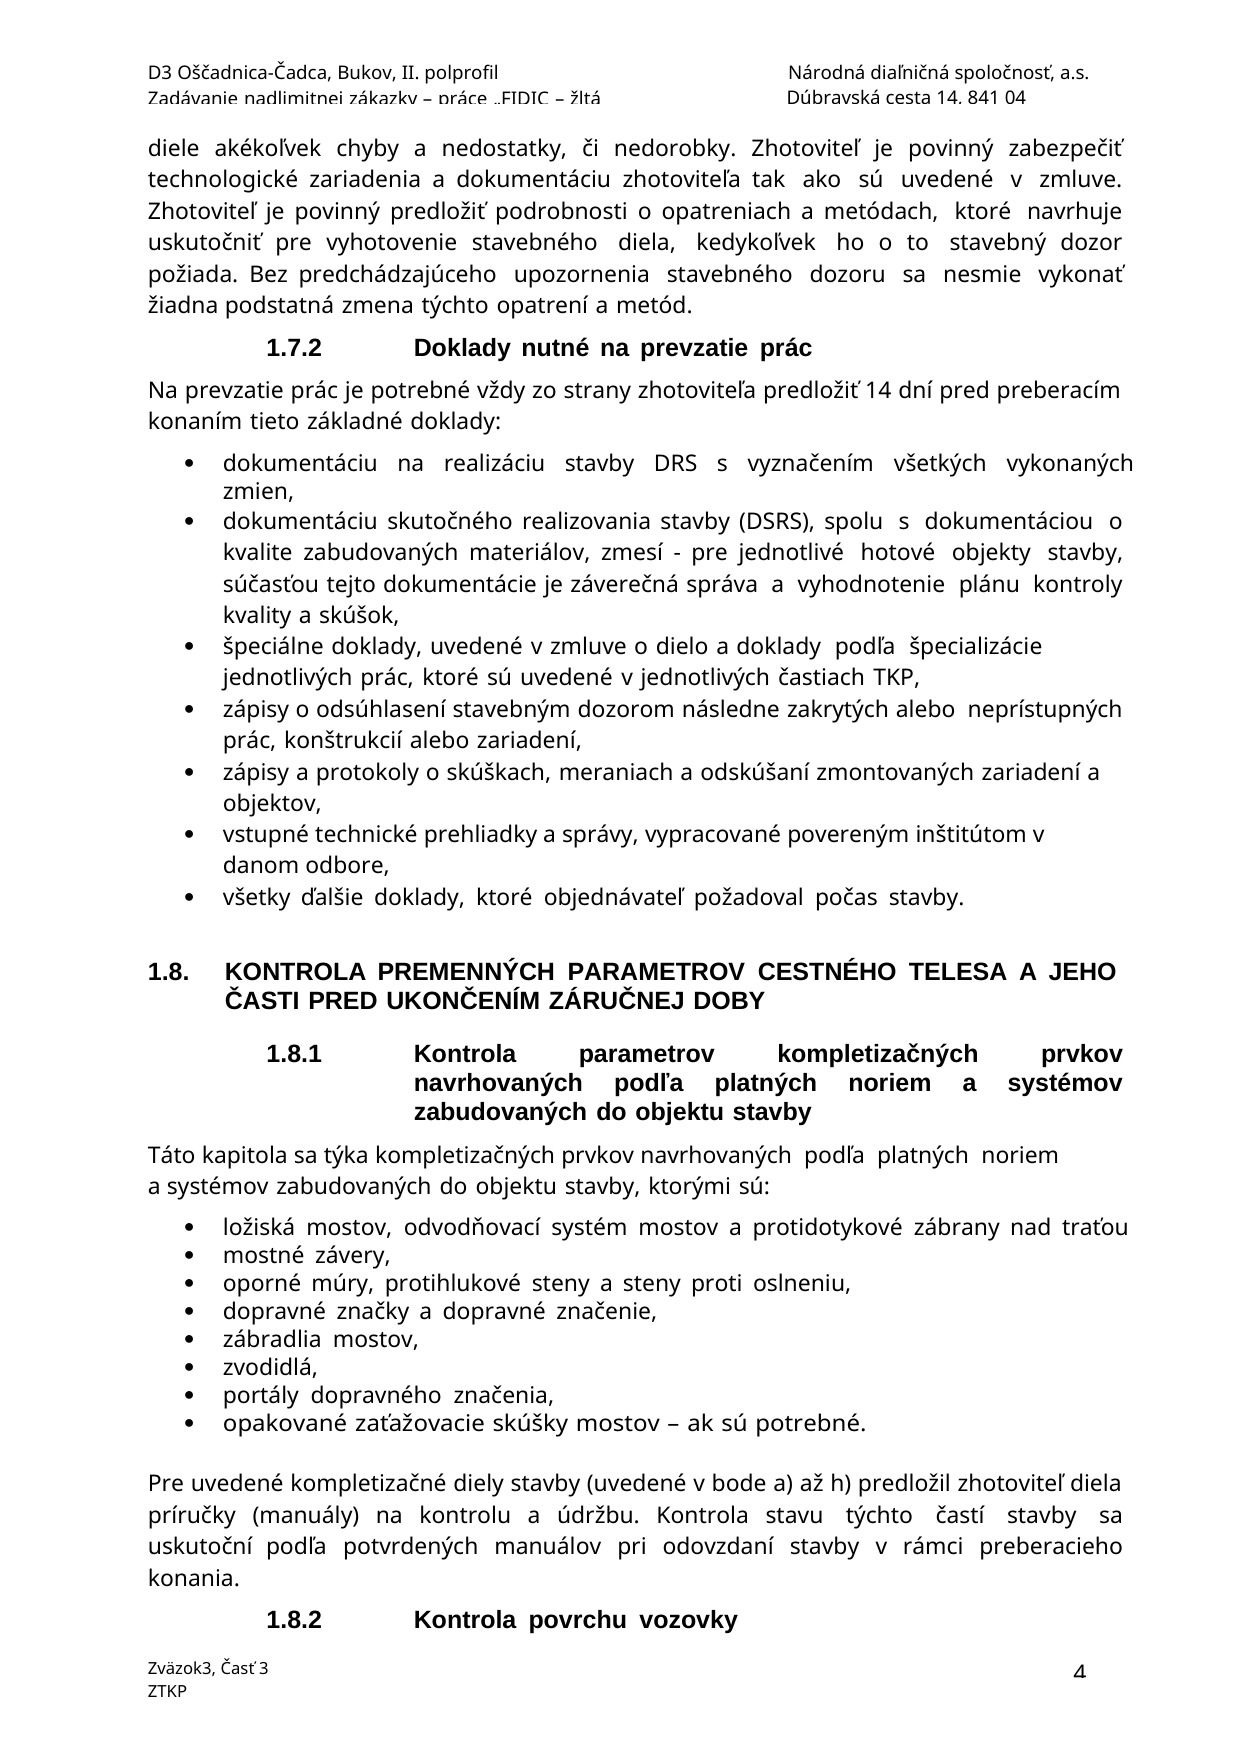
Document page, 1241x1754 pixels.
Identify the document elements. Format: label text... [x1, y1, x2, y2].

list portály dopravného značenia, [185, 1381, 1134, 1409]
list zápisy a protokoly o skúškach, meraniach a odskúšaní zmontovaných zariadení a objektov, [185, 756, 1123, 818]
list špeciálne doklady, uvedené v zmluve o dielo a doklady podľa špecializácie jednotlivých prác, ktoré sú uvedené v jednotlivých častiach TKP, [185, 630, 1123, 693]
list zvodidlá, [185, 1353, 1134, 1381]
subtitle Kontrola parametrov kompletizačných prvkov navrhovaných podľa platných noriem a systémov zabudovaných do objektu stavby [266, 1039, 1123, 1126]
subtitle Kontrola povrchu vozovky [266, 1605, 1134, 1634]
text diele akékoľvek chyby a nedostatky, či nedorobky. Zhotoviteľ je povinný zabezpečiť technologické zariadenia a dokumentáciu zhotoviteľa tak ako sú uvedené v zmluve. Zhotoviteľ je povinný predložiť podrobnosti o opatreniach a metódach, ktoré navrhuje uskutočniť pre vyhotovenie stavebného diela, kedykoľvek ho o to stavebný dozor požiada. Bez predchádzajúceho upozornenia stavebného dozoru sa nesmie vykonať žiadna podstatná zmena týchto opatrení a metód. [148, 132, 1123, 321]
list všetky ďalšie doklady, ktoré objednávateľ požadoval počas stavby. [185, 881, 1134, 912]
list opakované zaťažovacie skúšky mostov – ak sú potrebné. [185, 1409, 1134, 1437]
list zábradlia mostov, [185, 1325, 1134, 1353]
list vstupné technické prehliadky a správy, vypracované povereným inštitútom v danom odbore, [185, 818, 1122, 881]
list zápisy o odsúhlasení stavebným dozorom následne zakrytých alebo neprístupných prác, konštrukcií alebo zariadení, [185, 693, 1123, 755]
subtitle Doklady nutné na prevzatie prác [266, 332, 1134, 361]
list oporné múry, protihlukové steny a steny proti oslneniu, [185, 1269, 1134, 1297]
list dopravné značky a dopravné značenie, [185, 1297, 1134, 1325]
text Táto kapitola sa týka kompletizačných prvkov navrhovaných podľa platných noriem a systémov zabudovaných do objektu stavby, ktorými sú: [148, 1138, 1079, 1201]
subtitle KONTROLA PREMENNÝCH PARAMETROV CESTNÉHO TELESA A JEHO ČASTI PRED UKONČENÍM ZÁRUČNEJ DOBY [148, 957, 1121, 1014]
text Pre uvedené kompletizačné diely stavby (uvedené v bode a) až h) predložil zhotoviteľ diela príručky (manuály) na kontrolu a údržbu. Kontrola stavu týchto častí stavby sa uskutoční podľa potvrdených manuálov pri odovzdaní stavby v rámci preberacieho konania. [148, 1467, 1123, 1593]
text Na prevzatie prác je potrebné vždy zo strany zhotoviteľa predložiť 14 dní pred preberacím konaním tieto základné doklady: [148, 374, 1122, 437]
list mostné závery, [185, 1241, 1134, 1269]
list dokumentáciu na realizáciu stavby DRS s vyznačením všetkých vykonaných zmien, [185, 449, 1134, 505]
list ložiská mostov, odvodňovací systém mostov a protidotykové zábrany nad traťou [185, 1213, 1134, 1241]
list dokumentáciu skutočného realizovania stavby (DSRS), spolu s dokumentáciou o kvalite zabudovaných materiálov, zmesí - pre jednotlivé hotové objekty stavby, súčasťou tejto dokumentácie je záverečná správa a vyhodnotenie plánu kontroly kvality a skúšok, [185, 505, 1123, 630]
